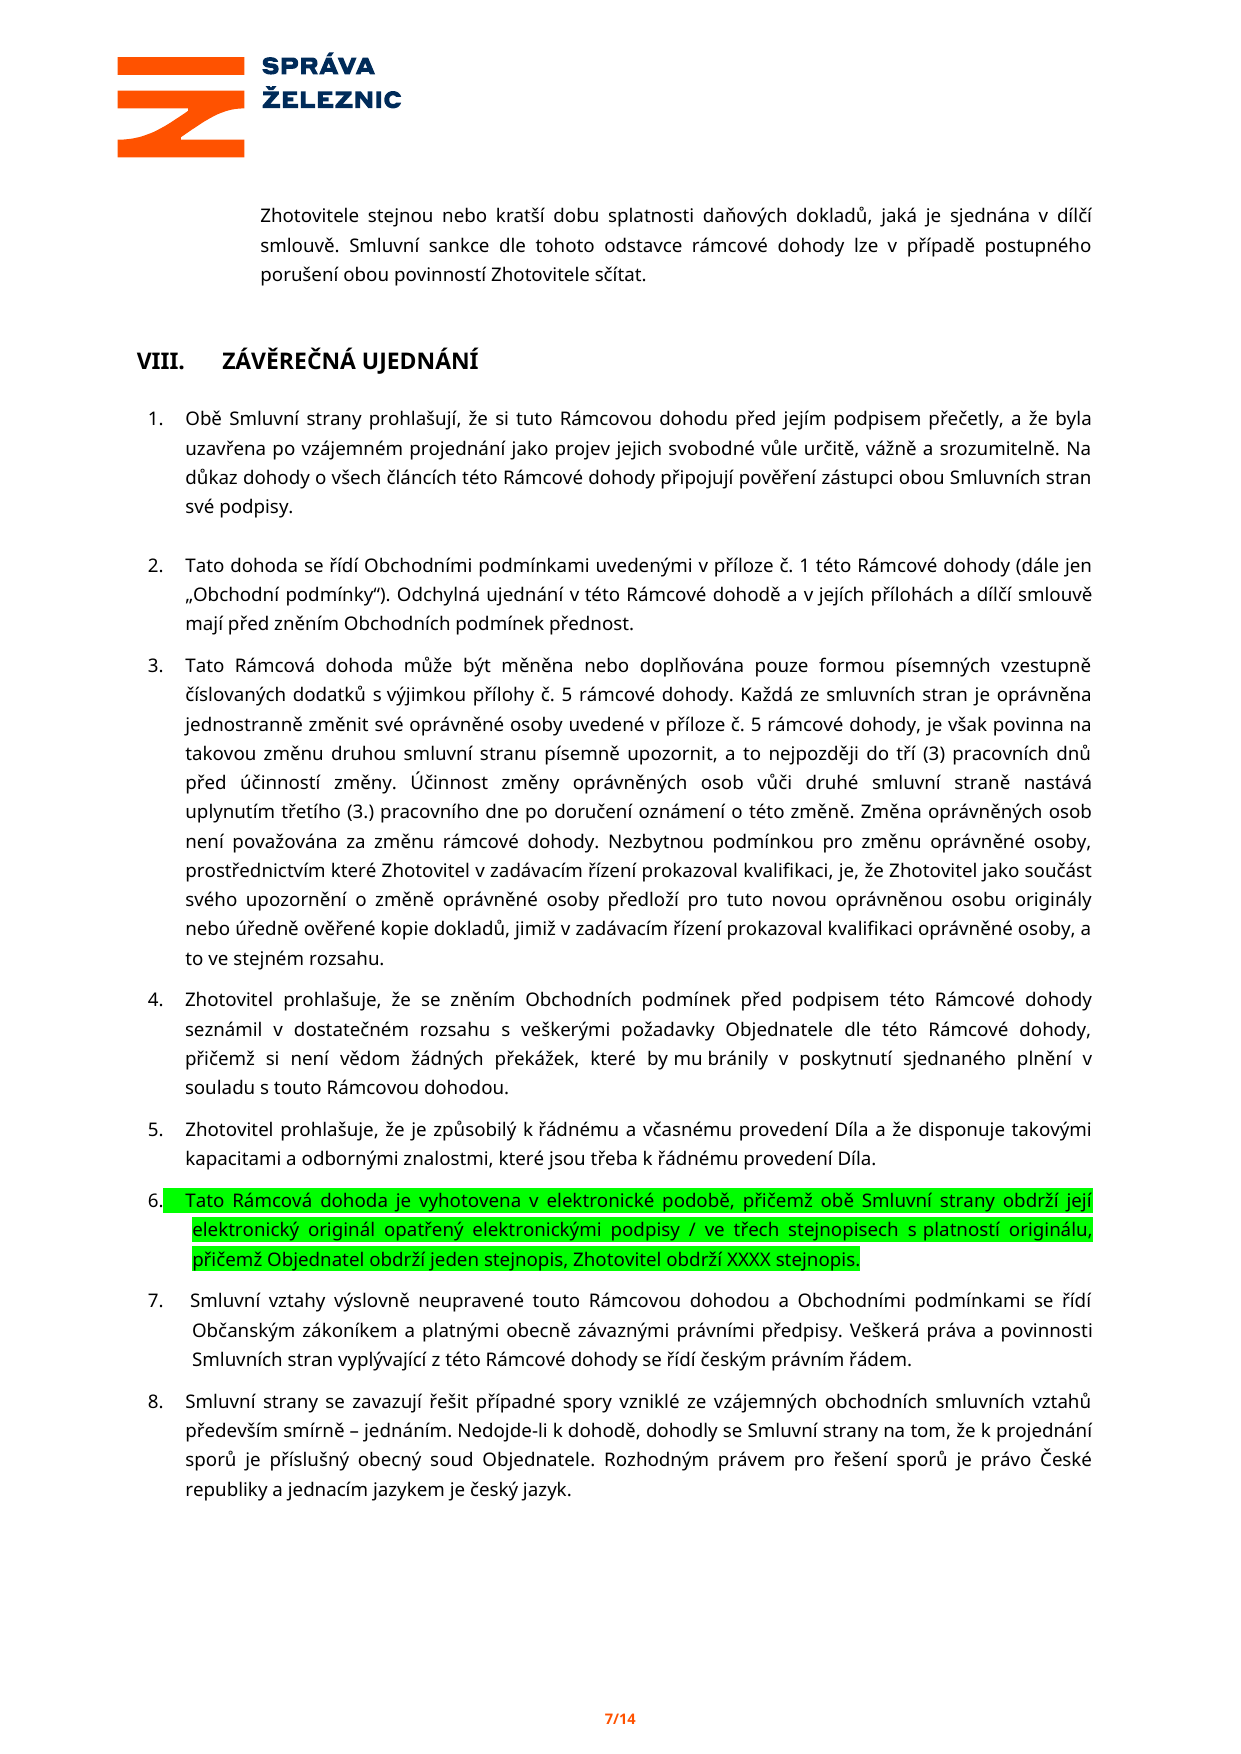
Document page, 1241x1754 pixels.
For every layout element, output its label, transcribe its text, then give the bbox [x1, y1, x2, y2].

list Tato dohoda se řídí Obchodními podmínkami uvedenými v příloze č. 1 této Rámcové dohody (dále jen „Obchodní podmínky“). Odchylná ujednání v této Rámcové dohodě a v jejích přílohách a dílčí smlouvě mají před zněním Obchodních podmínek přednost. [148, 552, 1093, 636]
list Tato Rámcová dohoda je vyhotovena v elektronické podobě, přičemž obě Smluvní strany obdrží její elektronický originál opatřený elektronickými podpisy / ve třech stejnopisech s platností originálu, přičemž Objednatel obdrží jeden stejnopis, Zhotovitel obdrží XXXX stejnopis. [148, 1187, 1093, 1271]
list Obě Smluvní strany prohlašují, že si tuto Rámcovou dohodu před jejím podpisem přečetly, a že byla uzavřena po vzájemném projednání jako projev jejich svobodné vůle určitě, vážně a srozumitelně. Na důkaz dohody o všech článcích této Rámcové dohody připojují pověření zástupci obou Smluvních stran své podpisy. [148, 406, 1093, 519]
list Zhotovitel prohlašuje, že je způsobilý k řádnému a včasnému provedení Díla a že disponuje takovými kapacitami a odbornými znalostmi, které jsou třeba k řádnému provedení Díla. [148, 1116, 1093, 1171]
list Smluvní strany se zavazují řešit případné spory vzniklé ze vzájemných obchodních smluvních vztahů především smírně – jednáním. Nedojde-li k dohodě, dohodly se Smluvní strany na tom, že k projednání sporů je příslušný obecný soud Objednatele. Rozhodným právem pro řešení sporů je právo České republiky a jednacím jazykem je český jazyk. [148, 1388, 1093, 1501]
list Smluvní vztahy výslovně neupravené touto Rámcovou dohodou a Obchodními podmínkami se řídí Občanským zákoníkem a platnými obecně závaznými právními předpisy. Veškerá práva a povinnosti Smluvních stran vyplývající z této Rámcové dohody se řídí českým právním řádem. [148, 1288, 1093, 1372]
list Zhotovitel prohlašuje, že se zněním Obchodních podmínek před podpisem této Rámcové dohody seznámil v dostatečném rozsahu s veškerými požadavky Objednatele dle této Rámcové dohody, přičemž si není vědom žádných překážek, které by mu bránily v poskytnutí sjednaného plnění v souladu s touto Rámcovou dohodou. [148, 987, 1093, 1100]
list ZÁVĚREČNÁ UJEDNÁNÍ [185, 345, 1093, 376]
list Tato Rámcová dohoda může být měněna nebo doplňována pouze formou písemných vzestupně číslovaných dodatků s výjimkou přílohy č. 5 rámcové dohody. Každá ze smluvních stran je oprávněna jednostranně změnit své oprávněné osoby uvedené v příloze č. 5 rámcové dohody, je však povinna na takovou změnu druhou smluvní stranu písemně upozornit, a to nejpozději do tří (3) pracovních dnů před účinností změny. Účinnost změny oprávněných osob vůči druhé smluvní straně nastává uplynutím třetího (3.) pracovního dne po doručení oznámení o této změně. Změna oprávněných osob není považována za změnu rámcové dohody. Nezbytnou podmínkou pro změnu oprávněné osoby, prostřednictvím které Zhotovitel v zadávacím řízení prokazoval kvalifikaci, je, že Zhotovitel jako součást svého upozornění o změně oprávněné osoby předloží pro tuto novou oprávněnou osobu originály nebo úředně ověřené kopie dokladů, jimiž v zadávacím řízení prokazoval kvalifikaci oprávněné osoby, a to ve stejném rozsahu. [148, 652, 1093, 971]
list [223, 203, 1093, 287]
